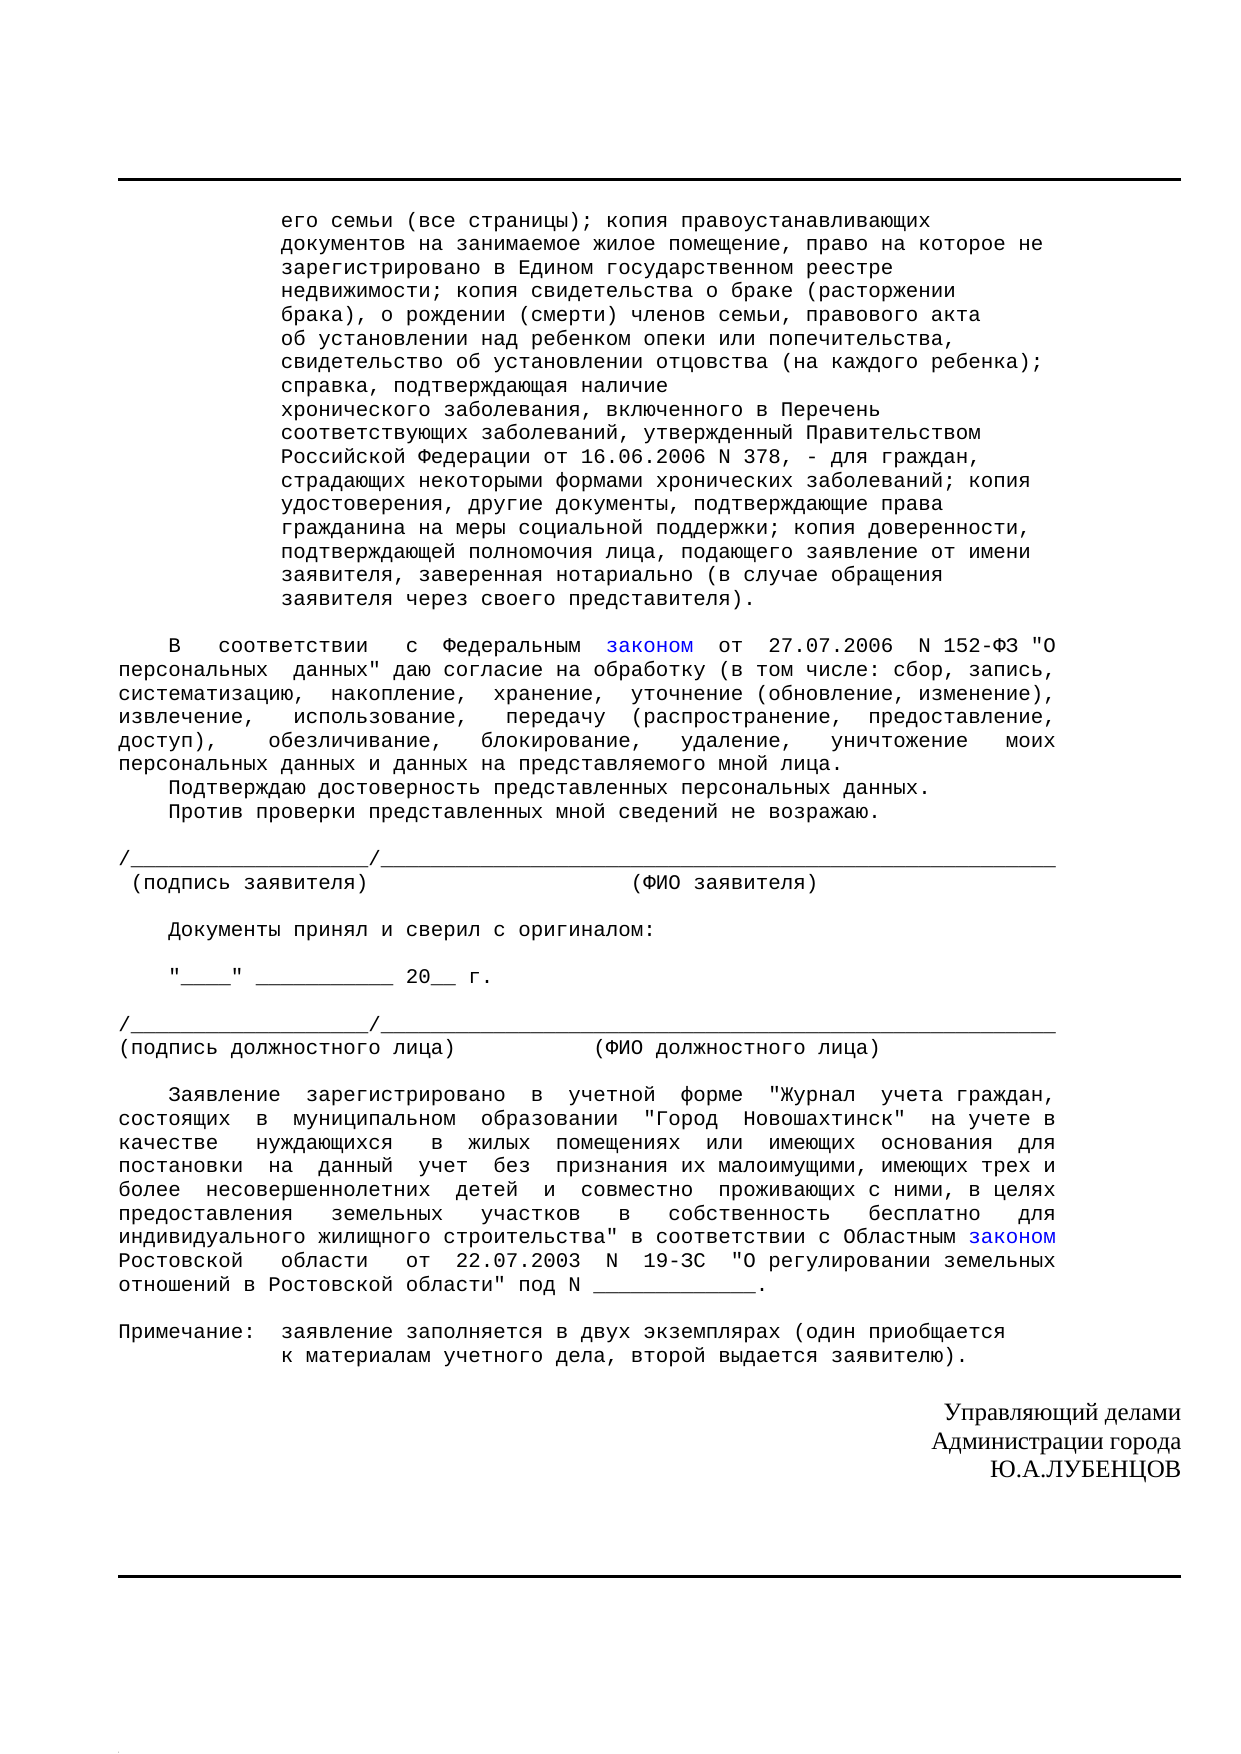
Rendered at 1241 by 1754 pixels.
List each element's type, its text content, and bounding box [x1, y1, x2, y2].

text соответствующих заболеваний, утвержденный Правительством [118, 422, 1181, 446]
text брака), о рождении (смерти) членов семьи, правового акта [118, 304, 1181, 328]
text хронического заболевания, включенного в Перечень [118, 399, 1181, 422]
text персональных данных" даю согласие на обработку (в том числе: сбор, запись, [118, 659, 1181, 682]
text систематизацию, накопление, хранение, уточнение (обновление, изменение), [118, 682, 1181, 706]
text (подпись заявителя) (ФИО заявителя) [118, 872, 1181, 895]
text подтверждающей полномочия лица, подающего заявление от имени [118, 541, 1181, 564]
text Примечание: заявление заполняется в двух экземплярах (один приобщается [118, 1321, 1181, 1344]
text (подпись должностного лица) (ФИО должностного лица) [118, 1037, 1181, 1061]
text извлечение, использование, передачу (распространение, предоставление, [118, 706, 1181, 730]
text отношений в Ростовской области" под N _____________. [118, 1274, 1181, 1297]
text его семьи (все страницы); копия правоустанавливающих [118, 209, 1181, 233]
text об установлении над ребенком опеки или попечительства, [118, 328, 1181, 351]
text индивидуального жилищного строительства" в соответствии с Областным законом [118, 1226, 1181, 1250]
text постановки на данный учет без признания их малоимущими, имеющих трех и [118, 1155, 1181, 1179]
text Документы принял и сверил с оригиналом: [118, 919, 1181, 943]
text Против проверки представленных мной сведений не возражаю. [118, 801, 1181, 824]
text заявителя, заверенная нотариально (в случае обращения [118, 564, 1181, 588]
text качестве нуждающихся в жилых помещениях или имеющих основания для [118, 1132, 1181, 1155]
text доступ), обезличивание, блокирование, удаление, уничтожение моих [118, 730, 1181, 753]
text более несовершеннолетних детей и совместно проживающих с ними, в целях [118, 1179, 1181, 1203]
text предоставления земельных участков в собственность бесплатно для [118, 1203, 1181, 1226]
text В соответствии с Федеральным законом от 27.07.2006 N 152-ФЗ "О [118, 635, 1181, 659]
text документов на занимаемое жилое помещение, право на которое не [118, 233, 1181, 257]
text гражданина на меры социальной поддержки; копия доверенности, [118, 517, 1181, 541]
text зарегистрировано в Едином государственном реестре [118, 257, 1181, 281]
text /___________________/______________________________________________________ [118, 1013, 1181, 1037]
text Подтверждаю достоверность представленных персональных данных. [118, 777, 1181, 801]
text к материалам учетного дела, второй выдается заявителю). [118, 1344, 1181, 1368]
text Ростовской области от 22.07.2003 N 19-ЗС "О регулировании земельных [118, 1250, 1181, 1274]
text персональных данных и данных на представляемого мной лица. [118, 753, 1181, 777]
text "____" ___________ 20__ г. [118, 966, 1181, 990]
text Российской Федерации от 16.06.2006 N 378, - для граждан, [118, 446, 1181, 470]
text /___________________/______________________________________________________ [118, 848, 1181, 872]
text удостоверения, другие документы, подтверждающие права [118, 493, 1181, 517]
text Управляющий делами [118, 1397, 1181, 1426]
text справка, подтверждающая наличие [118, 375, 1181, 399]
text Заявление зарегистрировано в учетной форме "Журнал учета граждан, [118, 1084, 1181, 1108]
text Администрации города [118, 1426, 1181, 1454]
text состоящих в муниципальном образовании "Город Новошахтинск" на учете в [118, 1108, 1181, 1132]
text заявителя через своего представителя). [118, 588, 1181, 612]
text свидетельство об установлении отцовства (на каждого ребенка); [118, 351, 1181, 375]
text страдающих некоторыми формами хронических заболеваний; копия [118, 470, 1181, 493]
text недвижимости; копия свидетельства о браке (расторжении [118, 281, 1181, 304]
text Ю.А.ЛУБЕНЦОВ [118, 1454, 1181, 1483]
